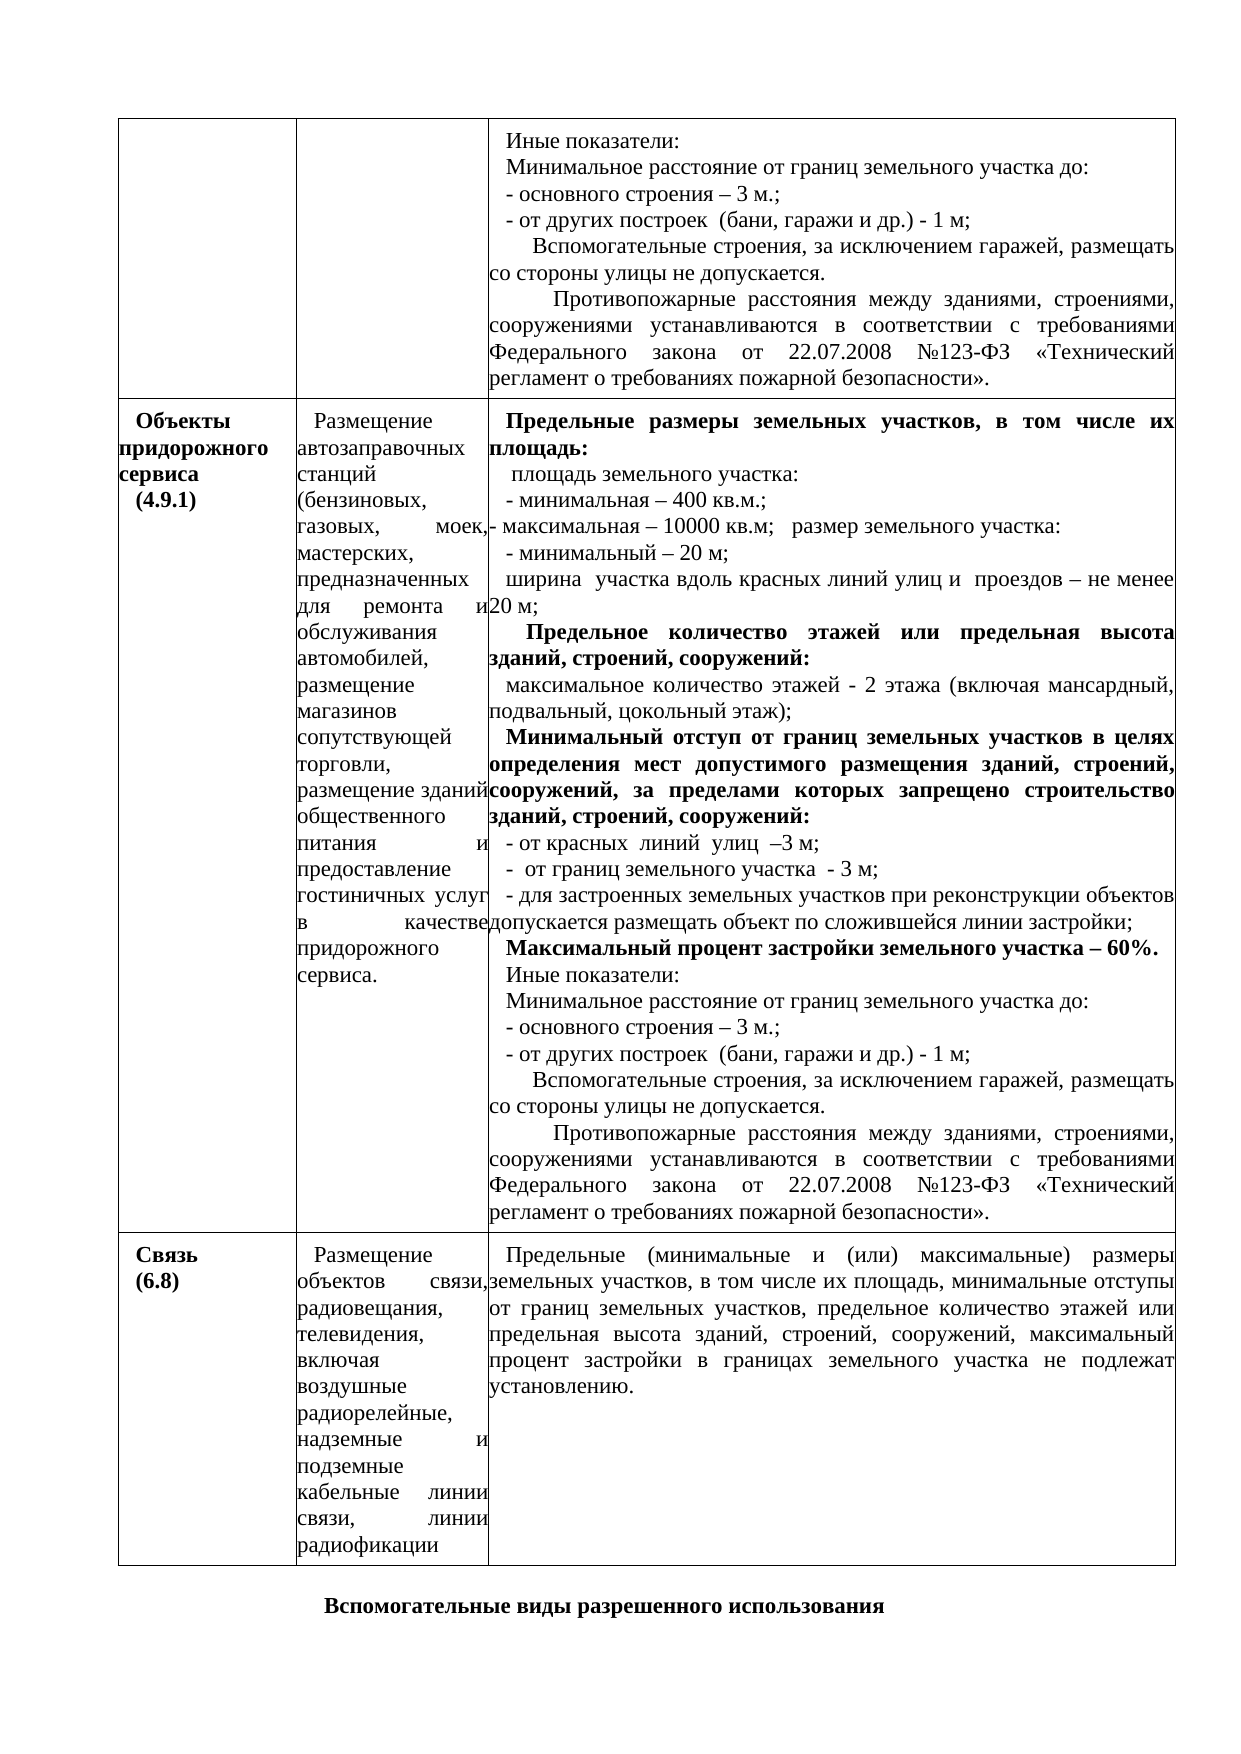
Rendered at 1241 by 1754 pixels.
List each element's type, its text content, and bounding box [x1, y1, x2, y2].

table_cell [297, 119, 488, 398]
table_cell Размещение объектов связи, радиовещания, телевидения, включая воздушные радиорелейные, надземные и подземные кабельные линии связи, линии радиофикации [297, 1233, 488, 1565]
table_cell Объекты придорожного сервиса (4.9.1) [119, 399, 296, 1232]
text Вспомогательные виды разрешенного использования [118, 1592, 1152, 1619]
table_cell Связь (6.8) [119, 1233, 296, 1565]
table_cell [119, 119, 296, 398]
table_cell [489, 119, 1175, 398]
table_cell Предельные размеры земельных участков, в том числе их площадь: площадь земельного участка: - минимальная – 400 кв.м.; - максимальная – 10000 кв.м; размер земельного участка: - минимальный – 20 м; ширина участка вдоль красных линий улиц и проездов – не менее 20 м; Предельное количество этажей или предельная высота зданий, строений, сооружений: максимальное количество этажей - 2 этажа (включая мансардный, подвальный, цокольный этаж); Минимальный отступ от границ земельных участков в целях определения мест допустимого размещения зданий, строений, сооружений, за пределами которых запрещено строительство зданий, строений, сооружений: - от красных линий улиц –3 м; - от границ земельного участка - 3 м; - для застроенных земельных участков при реконструкции объектов допускается размещать объект по сложившейся линии застройки; Максимальный процент застройки земельного участка – 60%. Иные показатели: Минимальное расстояние от границ земельного участка до: - основного строения – 3 м.; - от других построек (бани, гаражи и др.) - 1 м; Вспомогательные строения, за исключением гаражей, размещать со стороны улицы не допускается. Противопожарные расстояния между зданиями, строениями, сооружениями устанавливаются в соответствии с требованиями Федерального закона от 22.07.2008 №123-ФЗ «Технический регламент о требованиях пожарной безопасности». [489, 399, 1175, 1232]
table_cell Размещение автозаправочных станций (бензиновых, газовых, моек, мастерских, предназначенных для ремонта и обслуживания автомобилей, размещение магазинов сопутствующей торговли, размещение зданий общественного питания и предоставление гостиничных услуг в качестве придорожного сервиса. [297, 399, 488, 1232]
